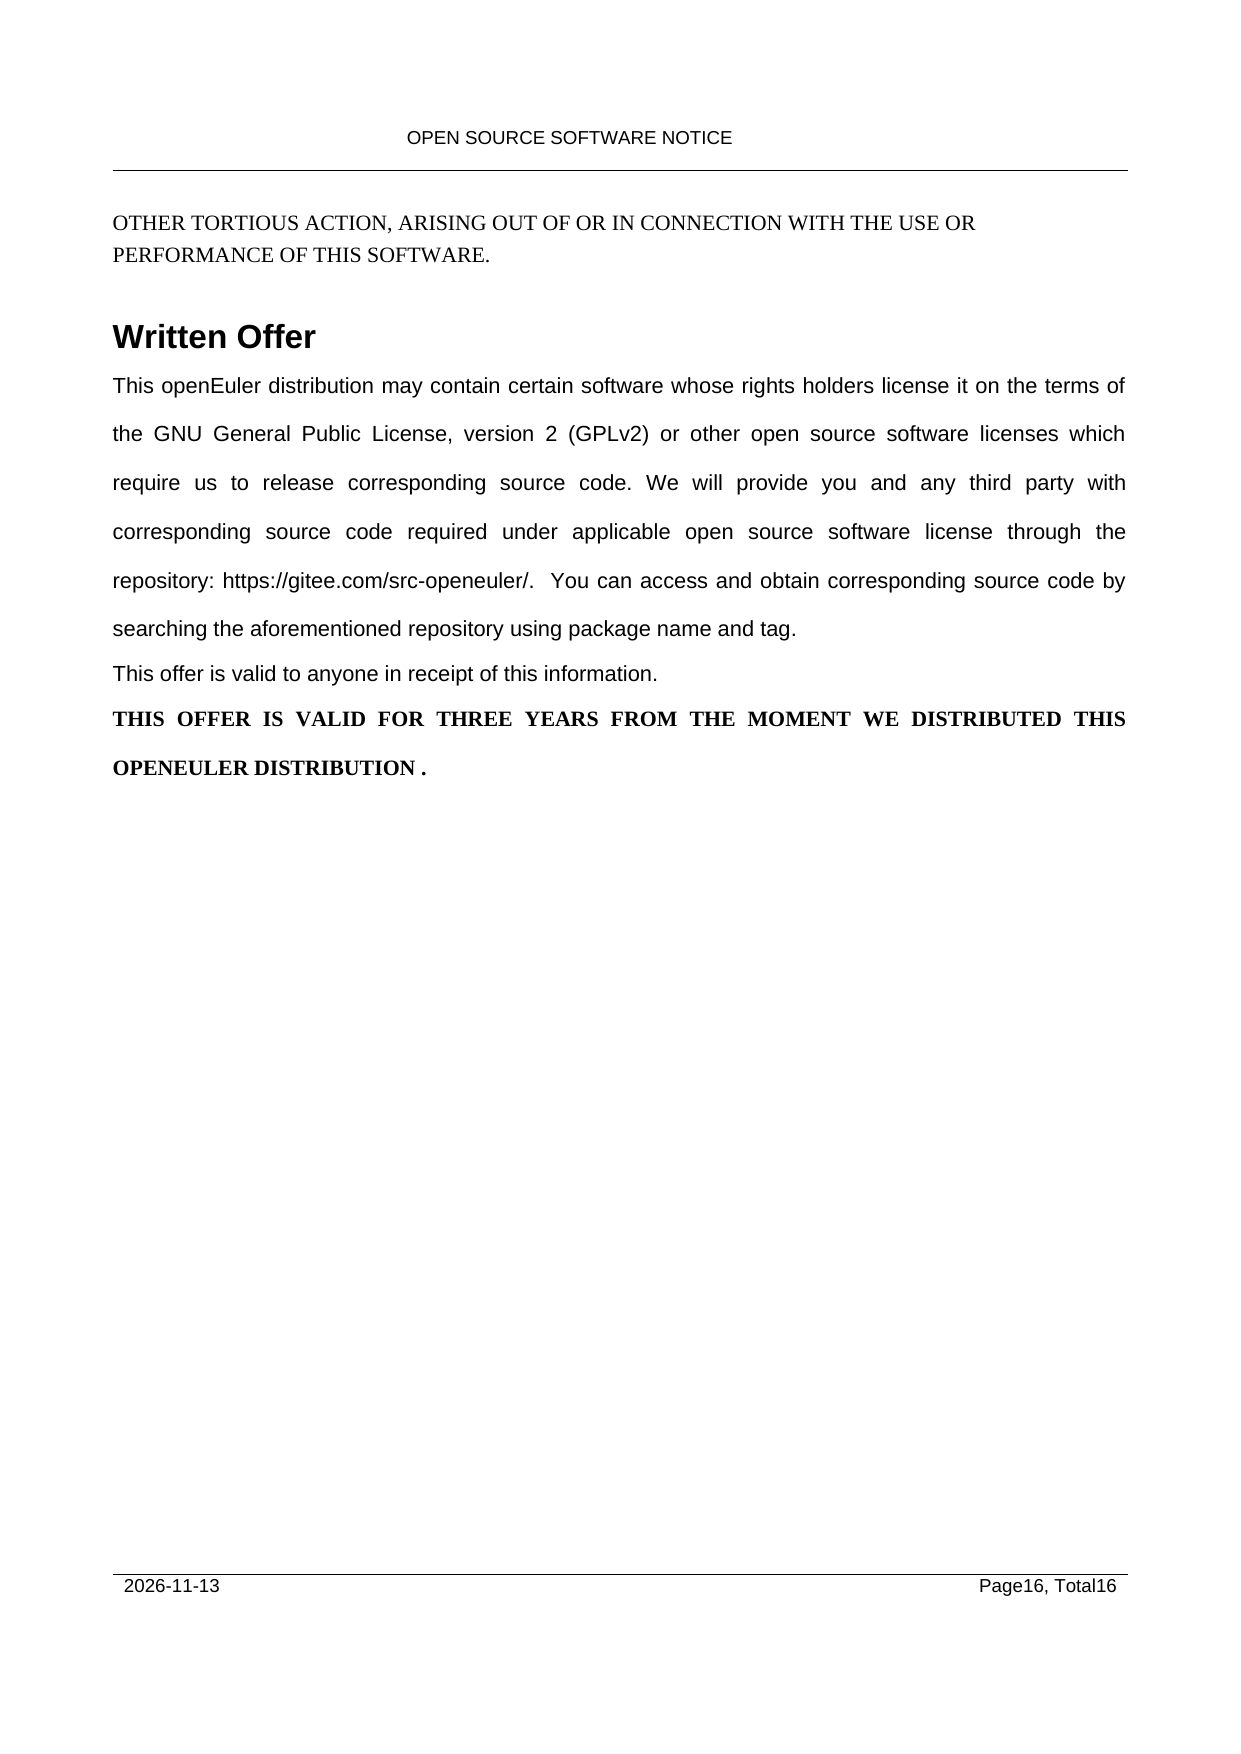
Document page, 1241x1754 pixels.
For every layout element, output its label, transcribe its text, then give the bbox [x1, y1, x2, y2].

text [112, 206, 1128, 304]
text This openEuler distribution may contain certain software whose rights holders license it on the terms of the GNU General Public License, version 2 (GPLv2) or other open source software licenses which require us to release corresponding source code. We will provide you and any third party with corresponding source code required under applicable open source software license through the repository: https://gitee.com/src-openeuler/. You can access and obtain corresponding source code by searching the aforementioned repository using package name and tag. [112, 369, 1128, 645]
text THIS OFFER IS VALID FOR THREE YEARS FROM THE MOMENT WE DISTRIBUTED THIS OPENEULER DISTRIBUTION . [112, 703, 1128, 784]
text This offer is valid to anyone in receipt of this information. [112, 658, 1128, 690]
text Written Offer [112, 304, 1128, 369]
